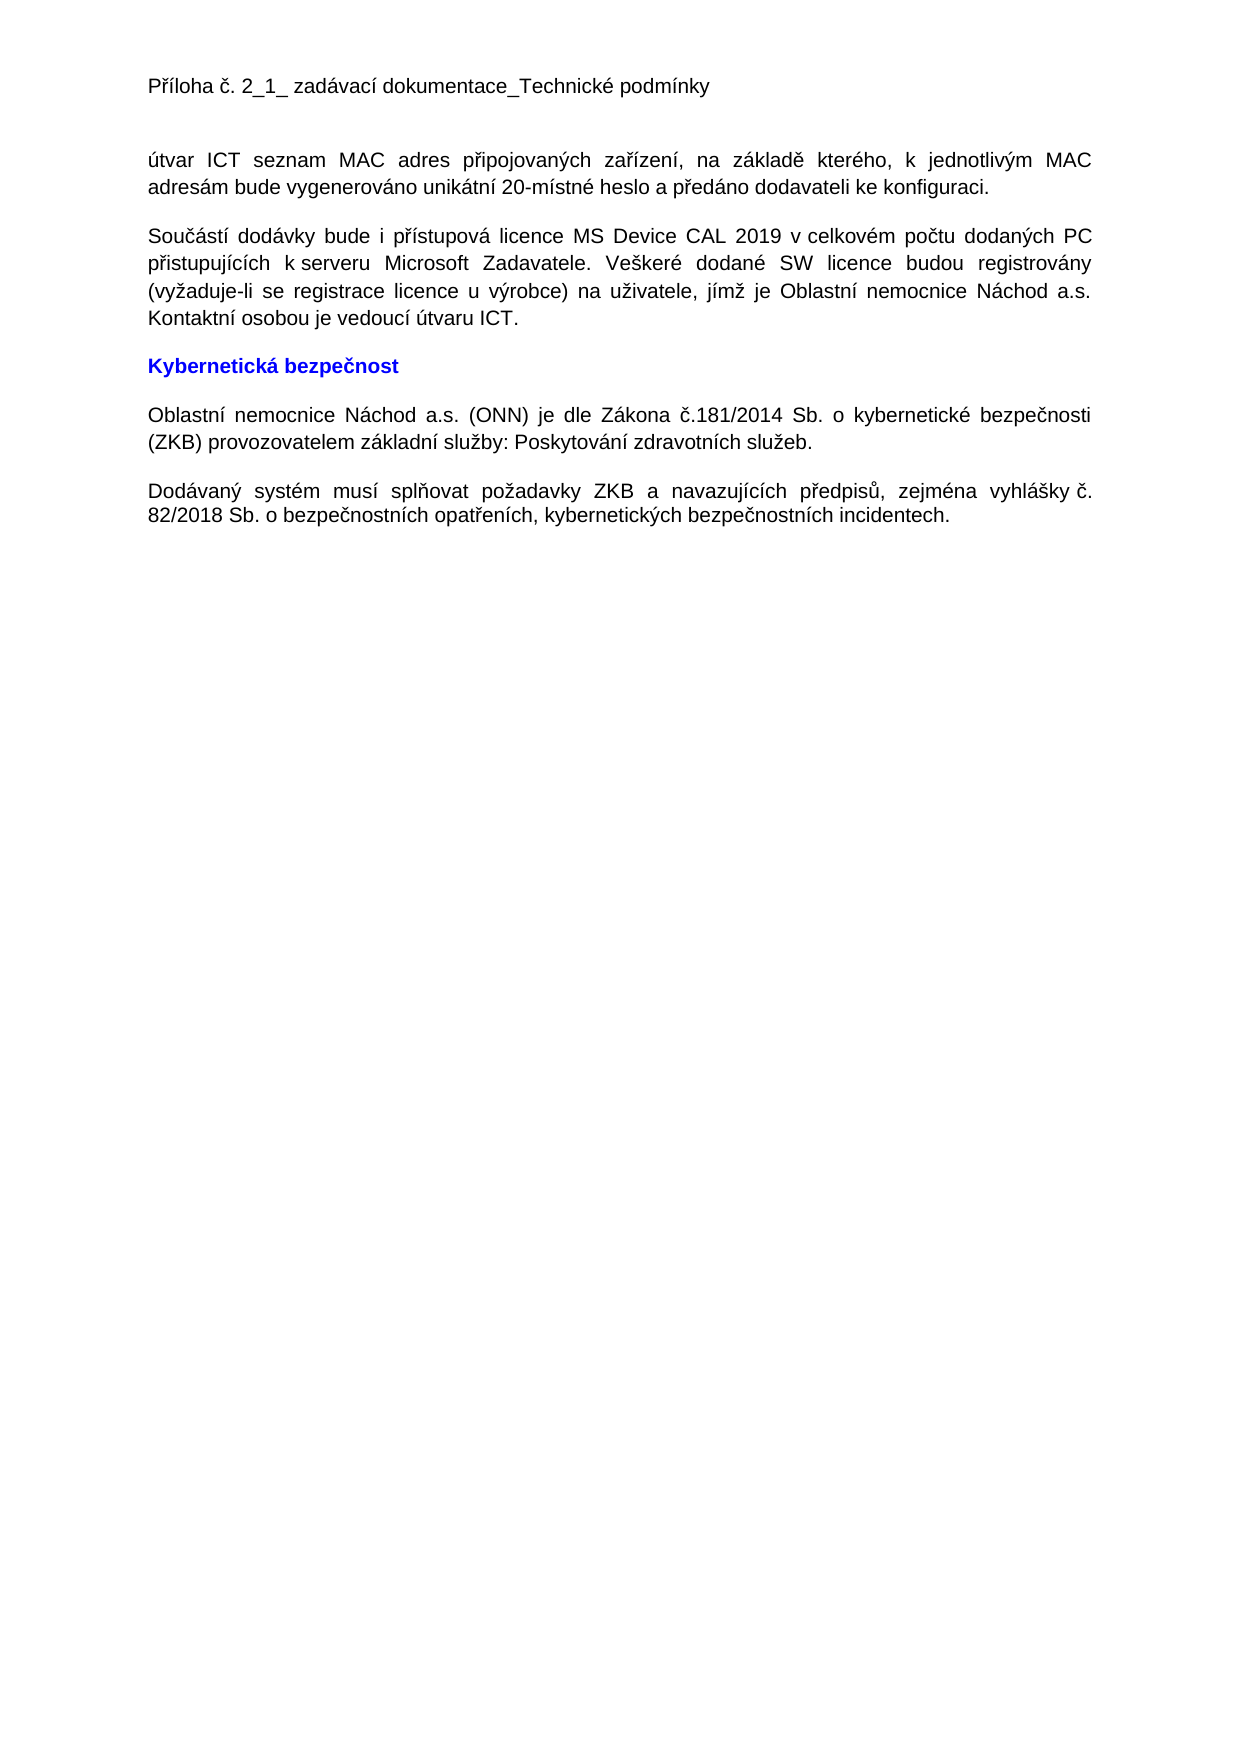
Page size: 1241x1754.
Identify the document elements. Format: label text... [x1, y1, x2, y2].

text Kybernetická bezpečnost [148, 354, 1093, 378]
text Oblastní nemocnice Náchod a.s. (ONN) je dle Zákona č.181/2014 Sb. o kybernetické bezpečnosti (ZKB) provozovatelem základní služby: Poskytování zdravotních služeb. [148, 403, 1093, 454]
text Dodávaný systém musí splňovat požadavky ZKB a navazujících předpisů, zejména vyhlášky č. 82/2018 Sb. o bezpečnostních opatřeních, kybernetických bezpečnostních incidentech. [148, 478, 1093, 526]
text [148, 148, 1093, 199]
text Součástí dodávky bude i přístupová licence MS Device CAL 2019 v celkovém počtu dodaných PC přistupujících k serveru Microsoft Zadavatele. Veškeré dodané SW licence budou registrovány (vyžaduje-li se registrace licence u výrobce) na uživatele, jímž je Oblastní nemocnice Náchod a.s. Kontaktní osobou je vedoucí útvaru ICT. [148, 223, 1093, 330]
